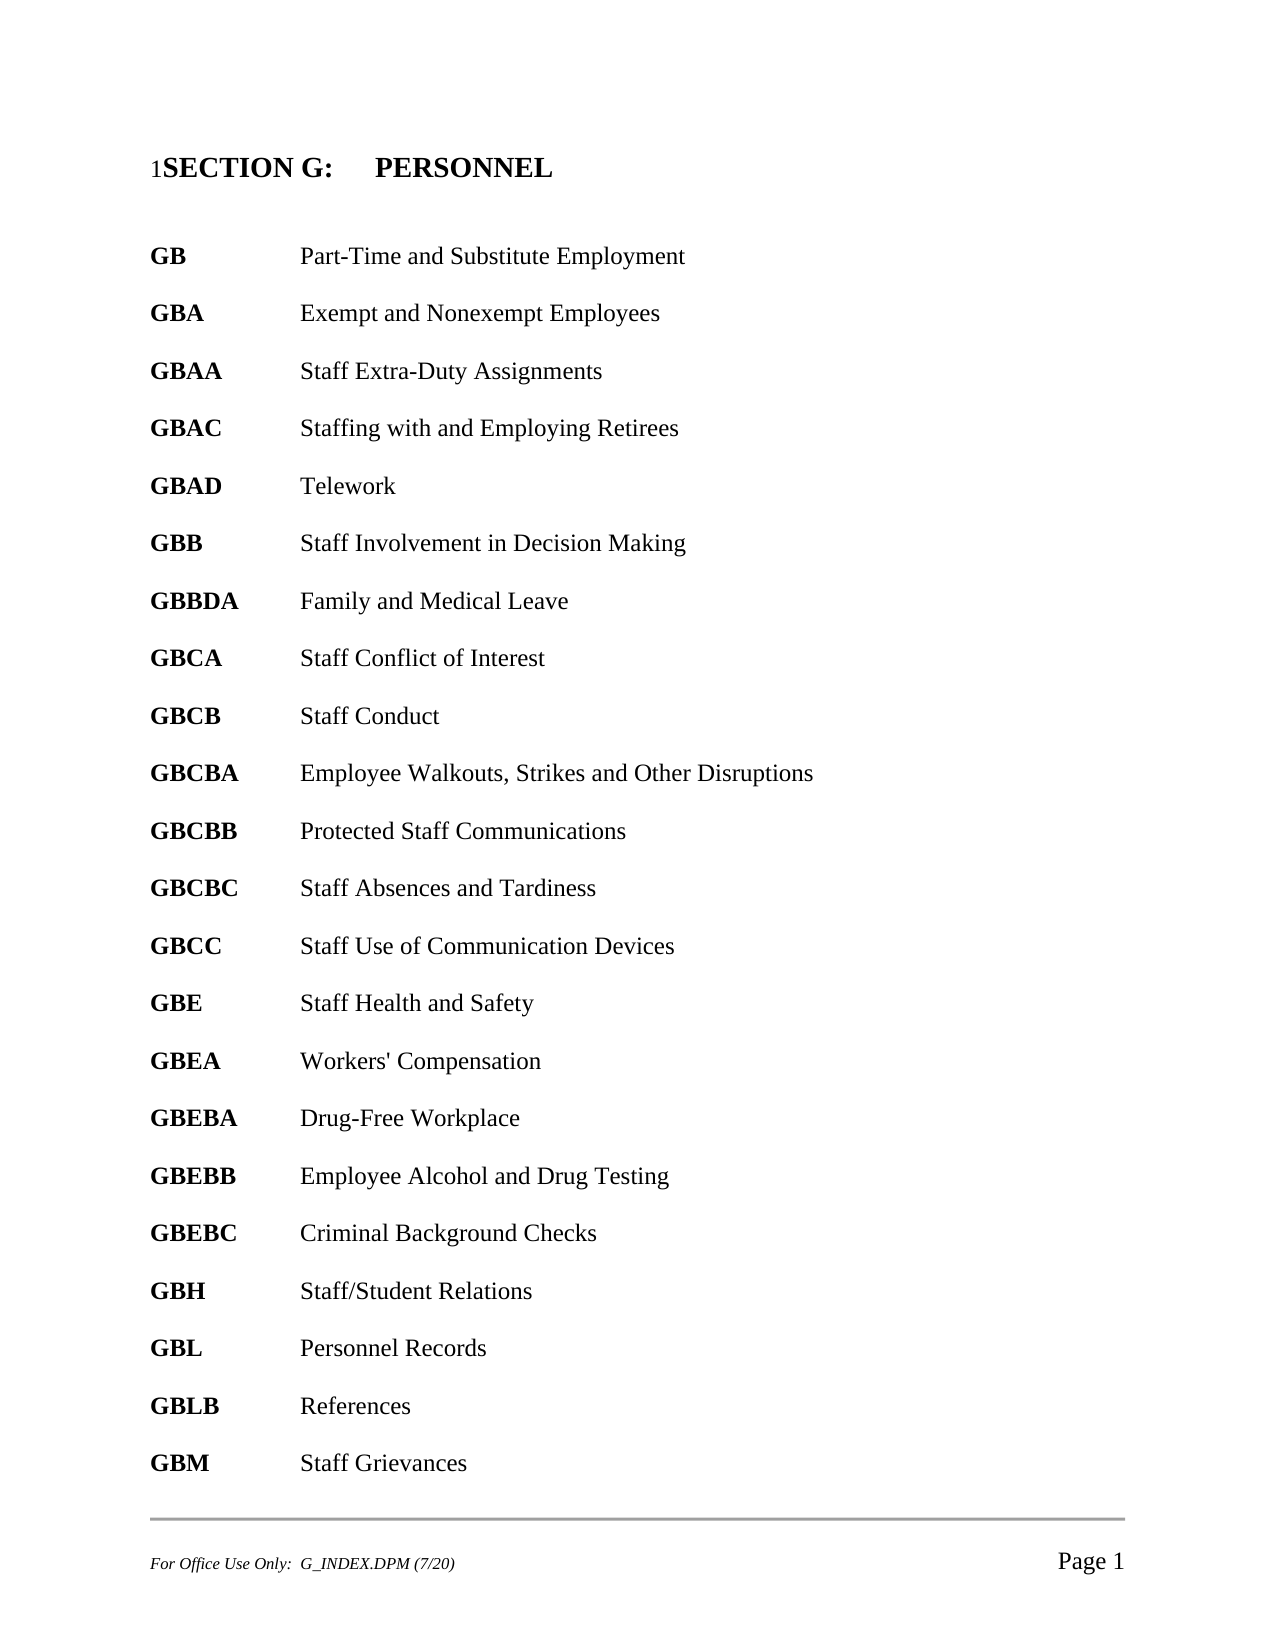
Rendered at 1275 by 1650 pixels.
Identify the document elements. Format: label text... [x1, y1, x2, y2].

text GBAA Staff Extra-Duty Assignments [150, 356, 1125, 385]
text GBA Exempt and Nonexempt Employees [150, 298, 1125, 327]
text SECTION G: PERSONNEL [150, 150, 1125, 183]
text GBCBA Employee Walkouts, Strikes and Other Disruptions [150, 758, 1125, 787]
text GBM Staff Grievances [150, 1448, 1125, 1477]
text GBAC Staffing with and Employing Retirees [150, 413, 1125, 442]
text GBCBB Protected Staff Communications [150, 816, 1125, 845]
text GBCBC Staff Absences and Tardiness [150, 873, 1125, 902]
text GBEBC Criminal Background Checks [150, 1218, 1125, 1247]
text GBEBB Employee Alcohol and Drug Testing [150, 1161, 1125, 1190]
text GBH Staff/Student Relations [150, 1276, 1125, 1305]
text GBEBA Drug-Free Workplace [150, 1103, 1125, 1132]
text GBCA Staff Conflict of Interest [150, 643, 1125, 672]
text GBCC Staff Use of Communication Devices [150, 931, 1125, 960]
text GBE Staff Health and Safety [150, 988, 1125, 1017]
text GBLB References [150, 1391, 1125, 1420]
text GBAD Telework [150, 471, 1125, 500]
text GB Part-Time and Substitute Employment [150, 241, 1125, 270]
text GBEA Workers' Compensation [150, 1046, 1125, 1075]
text GBL Personnel Records [150, 1333, 1125, 1362]
text GBBDA Family and Medical Leave [150, 586, 1125, 615]
text GBCB Staff Conduct [150, 701, 1125, 730]
text GBB Staff Involvement in Decision Making [150, 528, 1125, 557]
